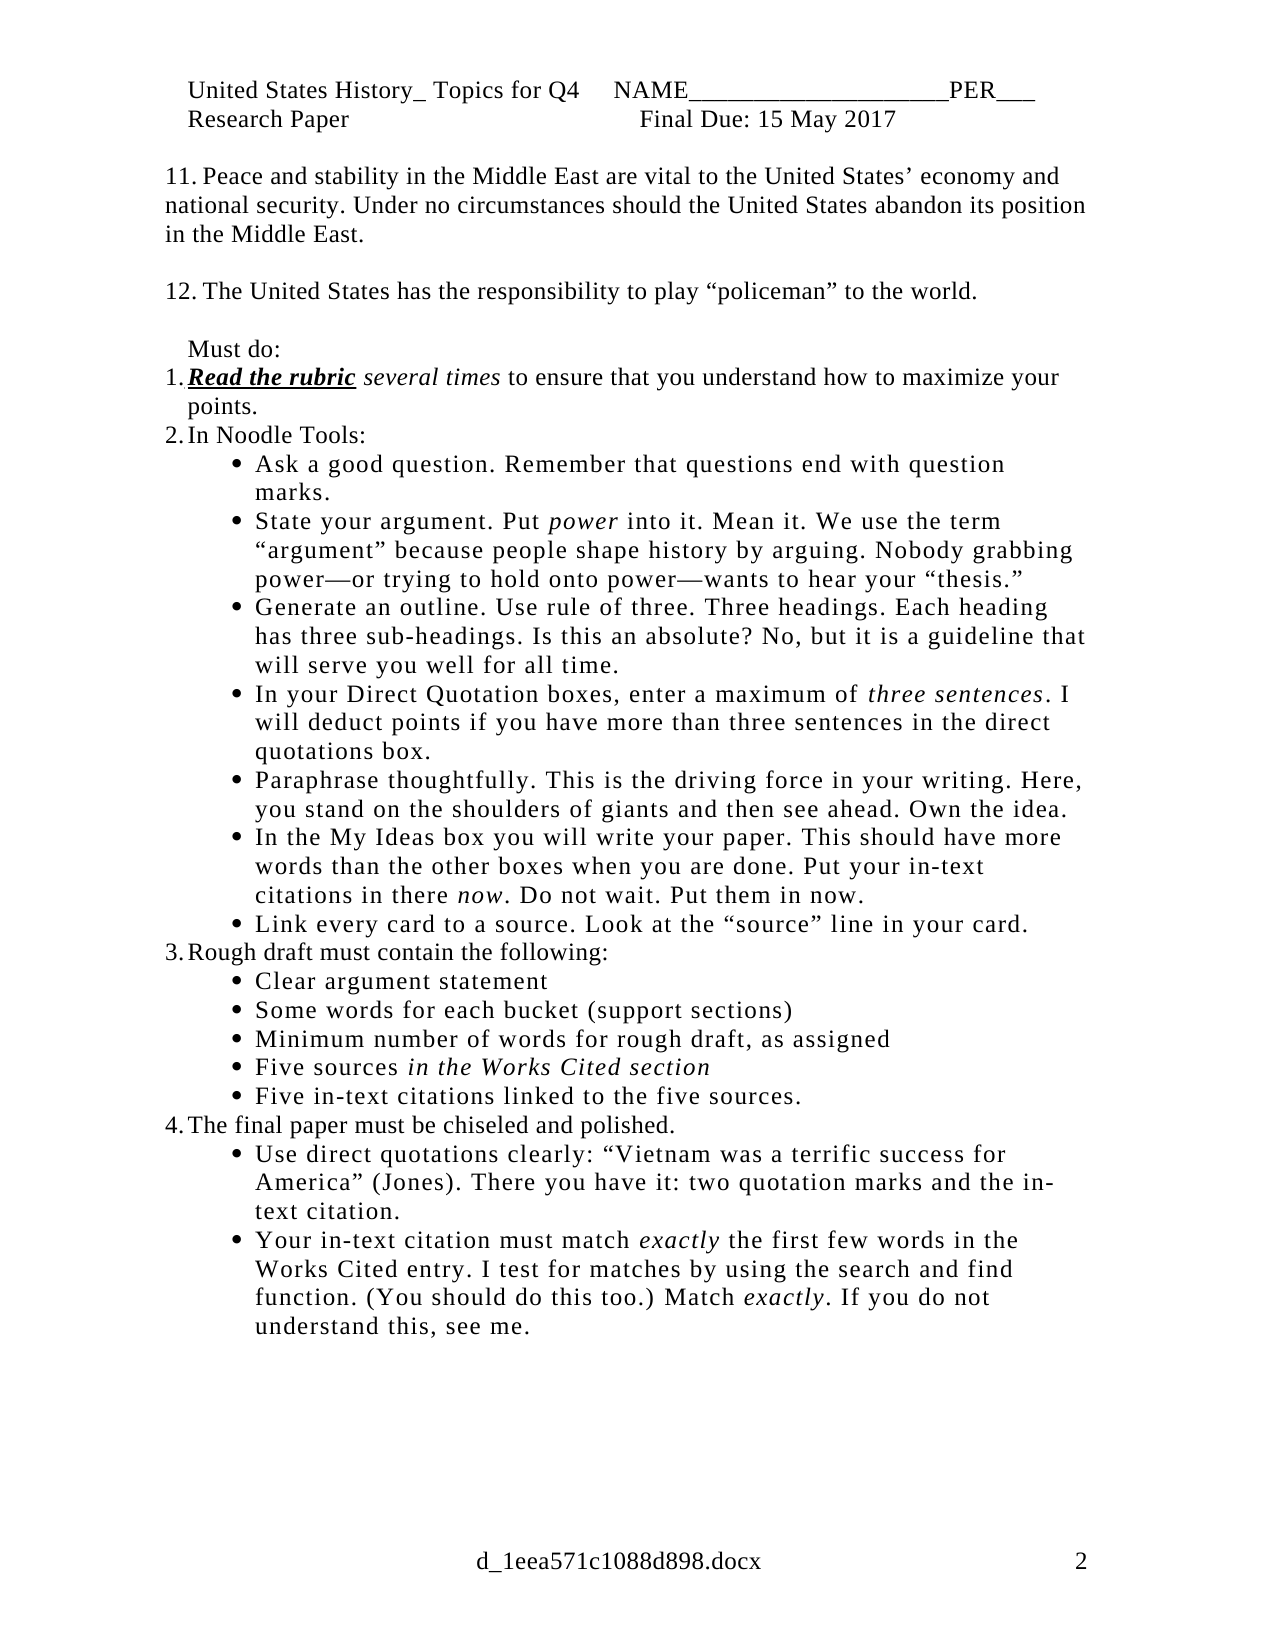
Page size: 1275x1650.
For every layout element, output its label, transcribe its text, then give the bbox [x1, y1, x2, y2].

subtitle Link every card to a source. Look at the “source” line in your card. [232, 909, 1087, 937]
text The final paper must be chiseled and polished. [165, 1110, 1087, 1139]
subtitle Five sources in the Works Cited section [232, 1052, 1087, 1081]
text In Noodle Tools: [165, 420, 1087, 449]
subtitle Use direct quotations clearly: “Vietnam was a terrific success for America” (Jones). There you have it: two quotation marks and the in-text citation. [232, 1139, 1087, 1225]
subtitle Generate an outline. Use rule of three. Three headings. Each heading has three sub-headings. Is this an absolute? No, but it is a guideline that will serve you well for all time. [232, 592, 1087, 679]
subtitle Clear argument statement [232, 966, 1087, 995]
text Rough draft must contain the following: [165, 937, 1087, 966]
subtitle Paraphrase thoughtfully. This is the driving force in your writing. Here, you stand on the shoulders of giants and then see ahead. Own the idea. [232, 765, 1087, 822]
subtitle Minimum number of words for rough draft, as assigned [232, 1024, 1087, 1052]
subtitle In your Direct Quotation boxes, enter a maximum of three sentences. I will deduct points if you have more than three sentences in the direct quotations box. [232, 679, 1087, 765]
subtitle Ask a good question. Remember that questions end with question marks. [232, 449, 1087, 506]
list Read the rubric several times to ensure that you understand how to maximize your points. [165, 362, 1087, 420]
text Peace and stability in the Middle East are vital to the United States’ economy and national security. Under no circumstances should the United States abandon its position in the Middle East. [165, 161, 1087, 247]
list Must do: [187, 334, 1087, 362]
subtitle State your argument. Put power into it. Mean it. We use the term “argument” because people shape history by arguing. Nobody grabbing power—or trying to hold onto power—wants to hear your “thesis.” [232, 506, 1087, 592]
text The United States has the responsibility to play “policeman” to the world. [165, 276, 1087, 305]
subtitle In the My Ideas box you will write your paper. This should have more words than the other boxes when you are done. Put your in-text citations in there now. Do not wait. Put them in now. [232, 822, 1087, 909]
subtitle Five in-text citations linked to the five sources. [232, 1081, 1087, 1110]
subtitle Some words for each bucket (support sections) [232, 995, 1087, 1024]
subtitle Your in-text citation must match exactly the first few words in the Works Cited entry. I test for matches by using the search and find function. (You should do this too.) Match exactly. If you do not understand this, see me. [232, 1225, 1087, 1340]
